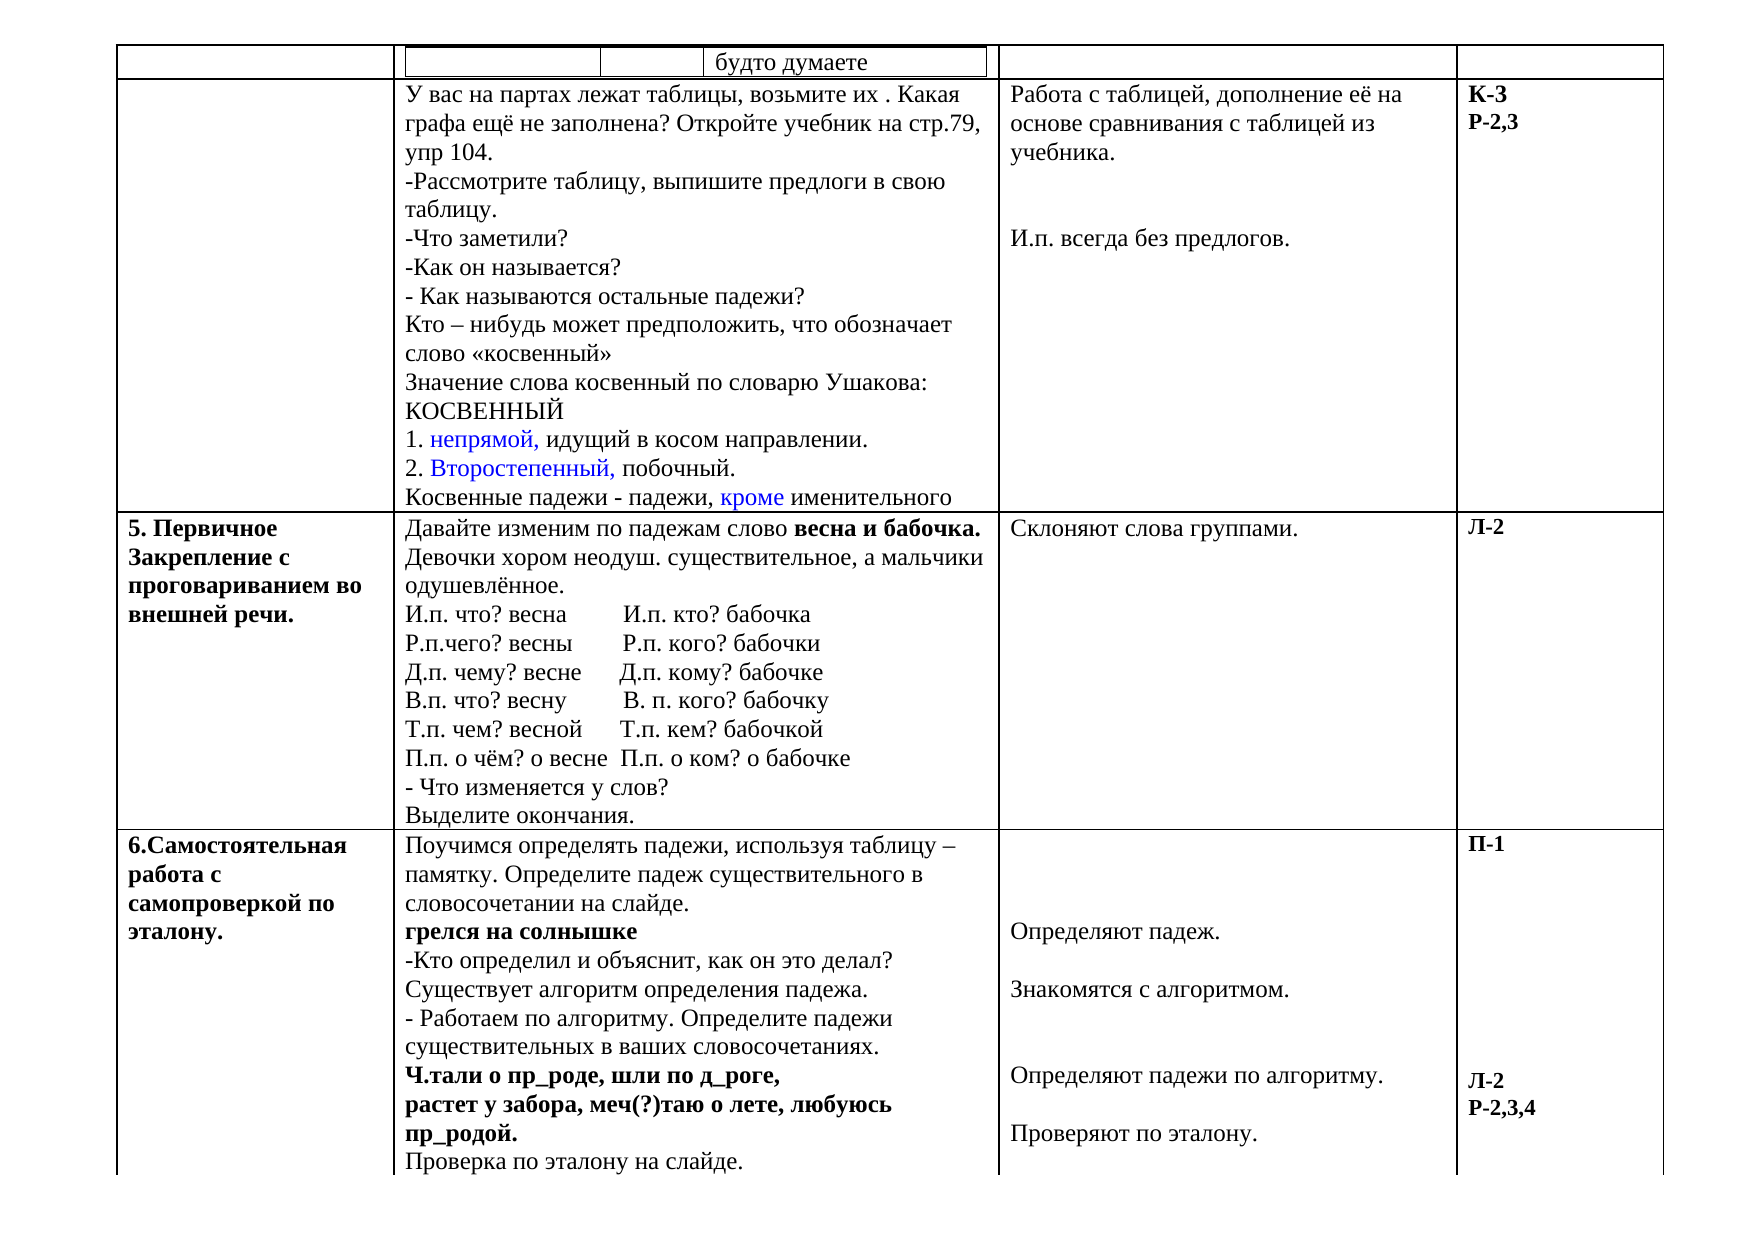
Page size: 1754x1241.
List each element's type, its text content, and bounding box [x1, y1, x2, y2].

table_cell [406, 48, 600, 76]
table_cell [987, 46, 998, 77]
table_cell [118, 46, 393, 77]
table_cell Л-2 [1458, 513, 1663, 829]
table_cell [704, 48, 986, 76]
table_cell [118, 80, 393, 511]
table_cell У вас на партах лежат таблицы, возьмите их . Какая графа ещё не заполнена? Откройте учебник на стр.79, упр 104. -Рассмотрите таблицу, выпишите предлоги в свою таблицу. -Что заметили? -Как он называется? - Как называются остальные падежи? Кто – нибудь может предположить, что обозначает слово «косвенный» Значение слова косвенный по словарю Ушакова: КОСВЕННЫЙ 1. непрямой, идущий в косом направлении. 2. Второстепенный, побочный. Косвенные падежи - падежи, кроме именительного [395, 80, 998, 511]
table_cell [395, 46, 405, 77]
table_cell 5. Первичное Закрепление с проговариванием во внешней речи. [118, 513, 393, 829]
table_cell Определяют падеж. Знакомятся с алгоритмом. Определяют падежи по алгоритму. Проверяют по эталону. [1000, 830, 1456, 1175]
table_cell Поучимся определять падежи, используя таблицу – памятку. Определите падеж существительного в словосочетании на слайде. грелся на солнышке -Кто определил и объяснит, как он это делал? Существует алгоритм определения падежа. - Работаем по алгоритму. Определите падежи существительных в ваших словосочетаниях. Ч.тали о пр_роде, шли по д_роге, растет у забора, меч(?)таю о лете, любуюсь пр_родой. Проверка по эталону на слайде. [395, 830, 998, 1175]
table_cell [1458, 46, 1663, 77]
table_cell П-1 Л-2 Р-2,3,4 [1458, 830, 1663, 1175]
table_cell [1000, 46, 1456, 77]
table_cell [601, 48, 703, 76]
table_cell 6.Самостоятельная работа с самопроверкой по эталону. [118, 830, 393, 1175]
table_cell Давайте изменим по падежам слово весна и бабочка. Девочки хором неодуш. существительное, a мальчики одушевлённое. И.п. что? весна И.п. кто? бабочка Р.п.чего? весны Р.п. кого? бабочки Д.п. чему? весне Д.п. кому? бабочке В.п. что? весну В. п. кого? бабочку Т.п. чем? весной Т.п. кем? бабочкой П.п. о чём? о весне П.п. о ком? о бабочке - Что изменяется у слов? Выделите окончания. [395, 513, 998, 829]
table_cell К-3 Р-2,3 [1458, 80, 1663, 511]
table_cell Работа с таблицей, дополнение её на основе сравнивания с таблицей из учебника. И.п. всегда без предлогов. [1000, 80, 1456, 511]
table_cell Склоняют слова группами. [1000, 513, 1456, 829]
